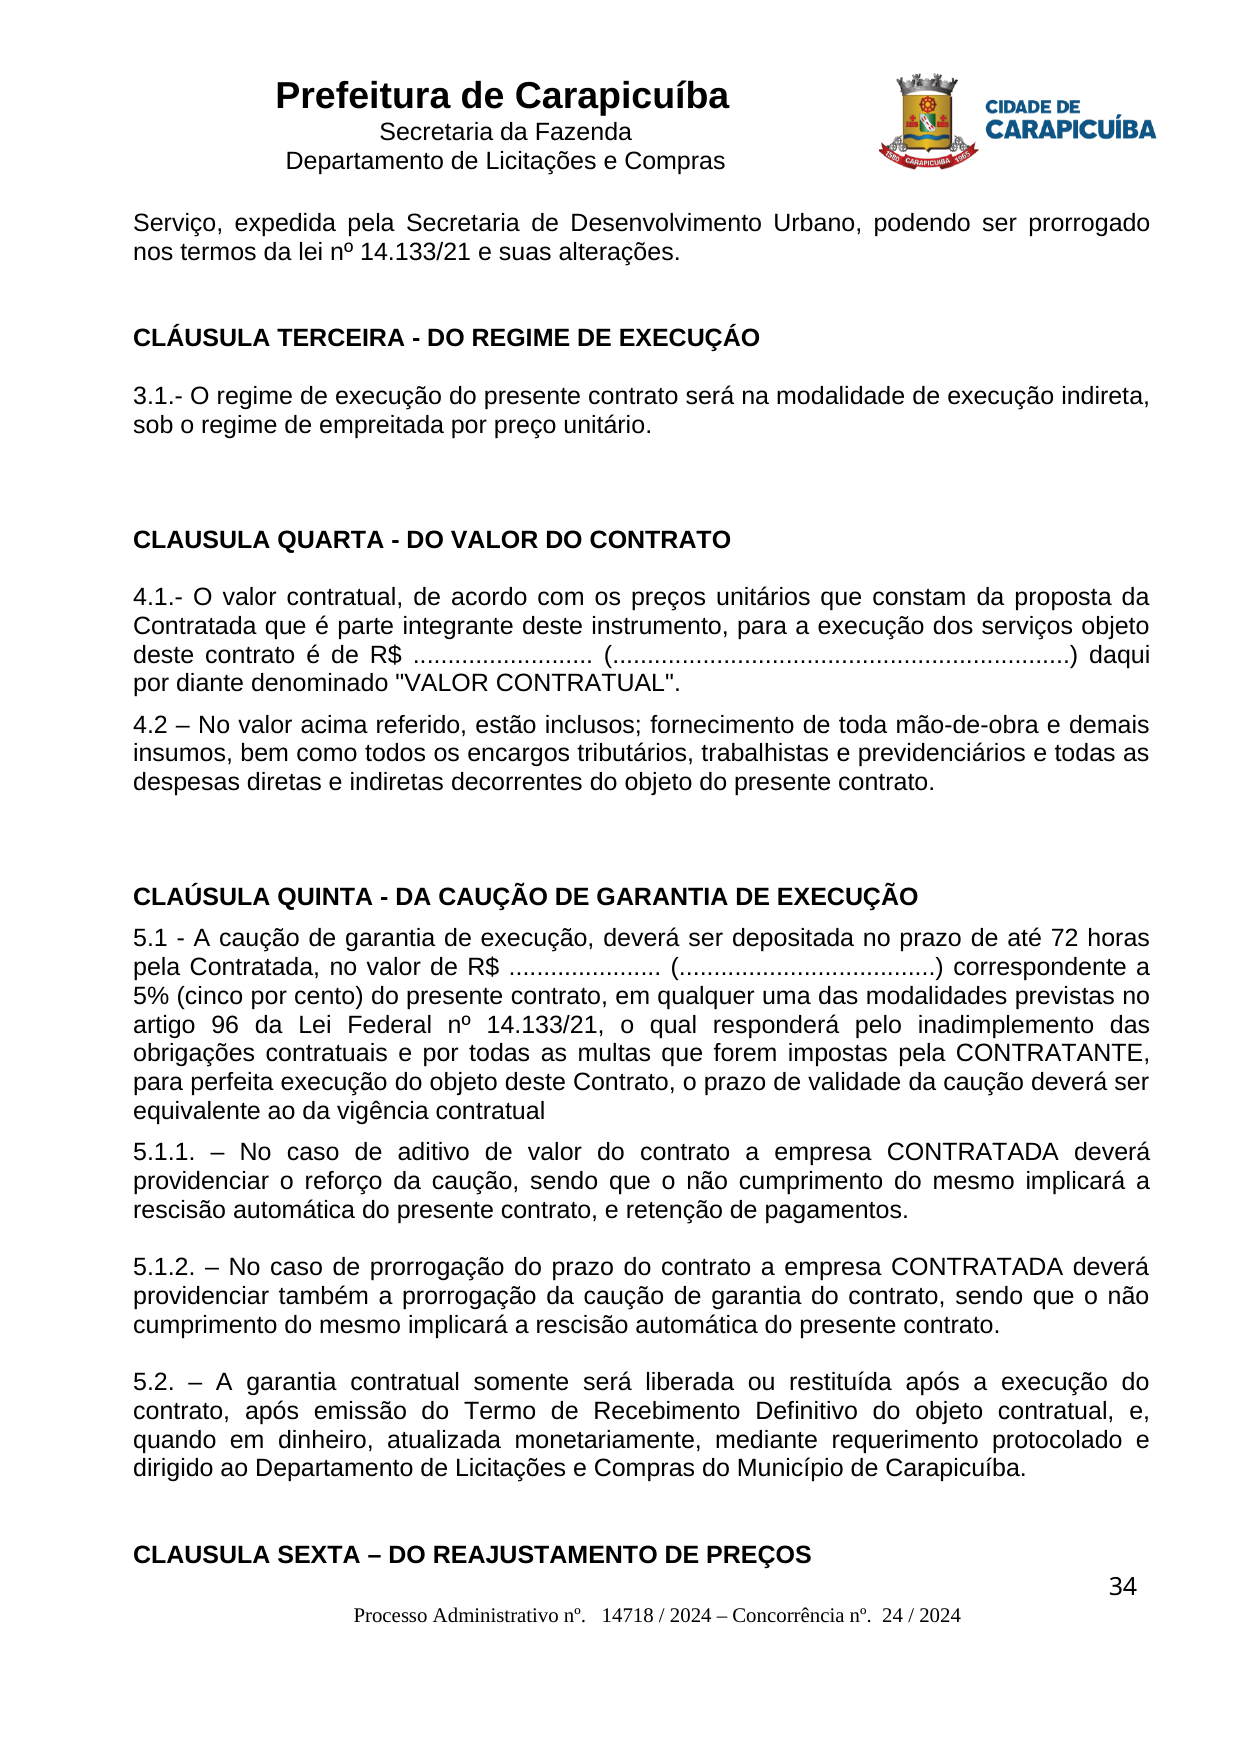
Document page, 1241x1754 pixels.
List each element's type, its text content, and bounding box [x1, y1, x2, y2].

text 5.1 - A caução de garantia de execução, deverá ser depositada no prazo de até 72 horas pela Contratada, no valor de R$ ...................... (.....................................) correspondente a 5% (cinco por cento) do presente contrato, em qualquer uma das modalidades previstas no artigo 96 da Lei Federal nº 14.133/21, o qual responderá pelo inadimplemento das obrigações contratuais e por todas as multas que forem impostas pela CONTRATANTE, para perfeita execução do objeto deste Contrato, o prazo de validade da caução deverá ser equivalente ao da vigência contratual [133, 923, 1152, 1125]
text 5.2. – A garantia contratual somente será liberada ou restituída após a execução do contrato, após emissão do Termo de Recebimento Definitivo do objeto contratual, e, quando em dinheiro, atualizada monetariamente, mediante requerimento protocolado e dirigido ao Departamento de Licitações e Compras do Município de Carapicuíba. [133, 1367, 1152, 1482]
picture [877, 65, 1159, 172]
text CLAUSULA SEXTA – DO REAJUSTAMENTO DE PREÇOS [133, 1540, 1152, 1568]
text 3.1.- O regime de execução do presente contrato será na modalidade de execução indireta, sob o regime de empreitada por preço unitário. [133, 381, 1152, 438]
text CLAUSULA QUARTA - DO VALOR DO CONTRATO [133, 525, 1152, 553]
text CLÁUSULA TERCEIRA - DO REGIME DE EXECUÇÁO [133, 323, 1152, 352]
text 5.1.1. – No caso de aditivo de valor do contrato a empresa CONTRATADA deverá providenciar o reforço da caução, sendo que o não cumprimento do mesmo implicará a rescisão automática do presente contrato, e retenção de pagamentos. [133, 1137, 1152, 1223]
text 4.2 – No valor acima referido, estão inclusos; fornecimento de toda mão-de-obra e demais insumos, bem como todos os encargos tributários, trabalhistas e previdenciários e todas as despesas diretas e indiretas decorrentes do objeto do presente contrato. [133, 710, 1152, 796]
text CLAÚSULA QUINTA - DA CAUÇÃO DE GARANTIA DE EXECUÇÃO [133, 882, 1152, 911]
text 4.1.- O valor contratual, de acordo com os preços unitários que constam da proposta da Contratada que é parte integrante deste instrumento, para a execução dos serviços objeto deste contrato é de R$ .......................... (..................................................................) daqui por diante denominado "VALOR CONTRATUAL". [133, 582, 1152, 697]
text 5.1.2. – No caso de prorrogação do prazo do contrato a empresa CONTRATADA deverá providenciar também a prorrogação da caução de garantia do contrato, sendo que o não cumprimento do mesmo implicará a rescisão automática do presente contrato. [133, 1252, 1152, 1338]
